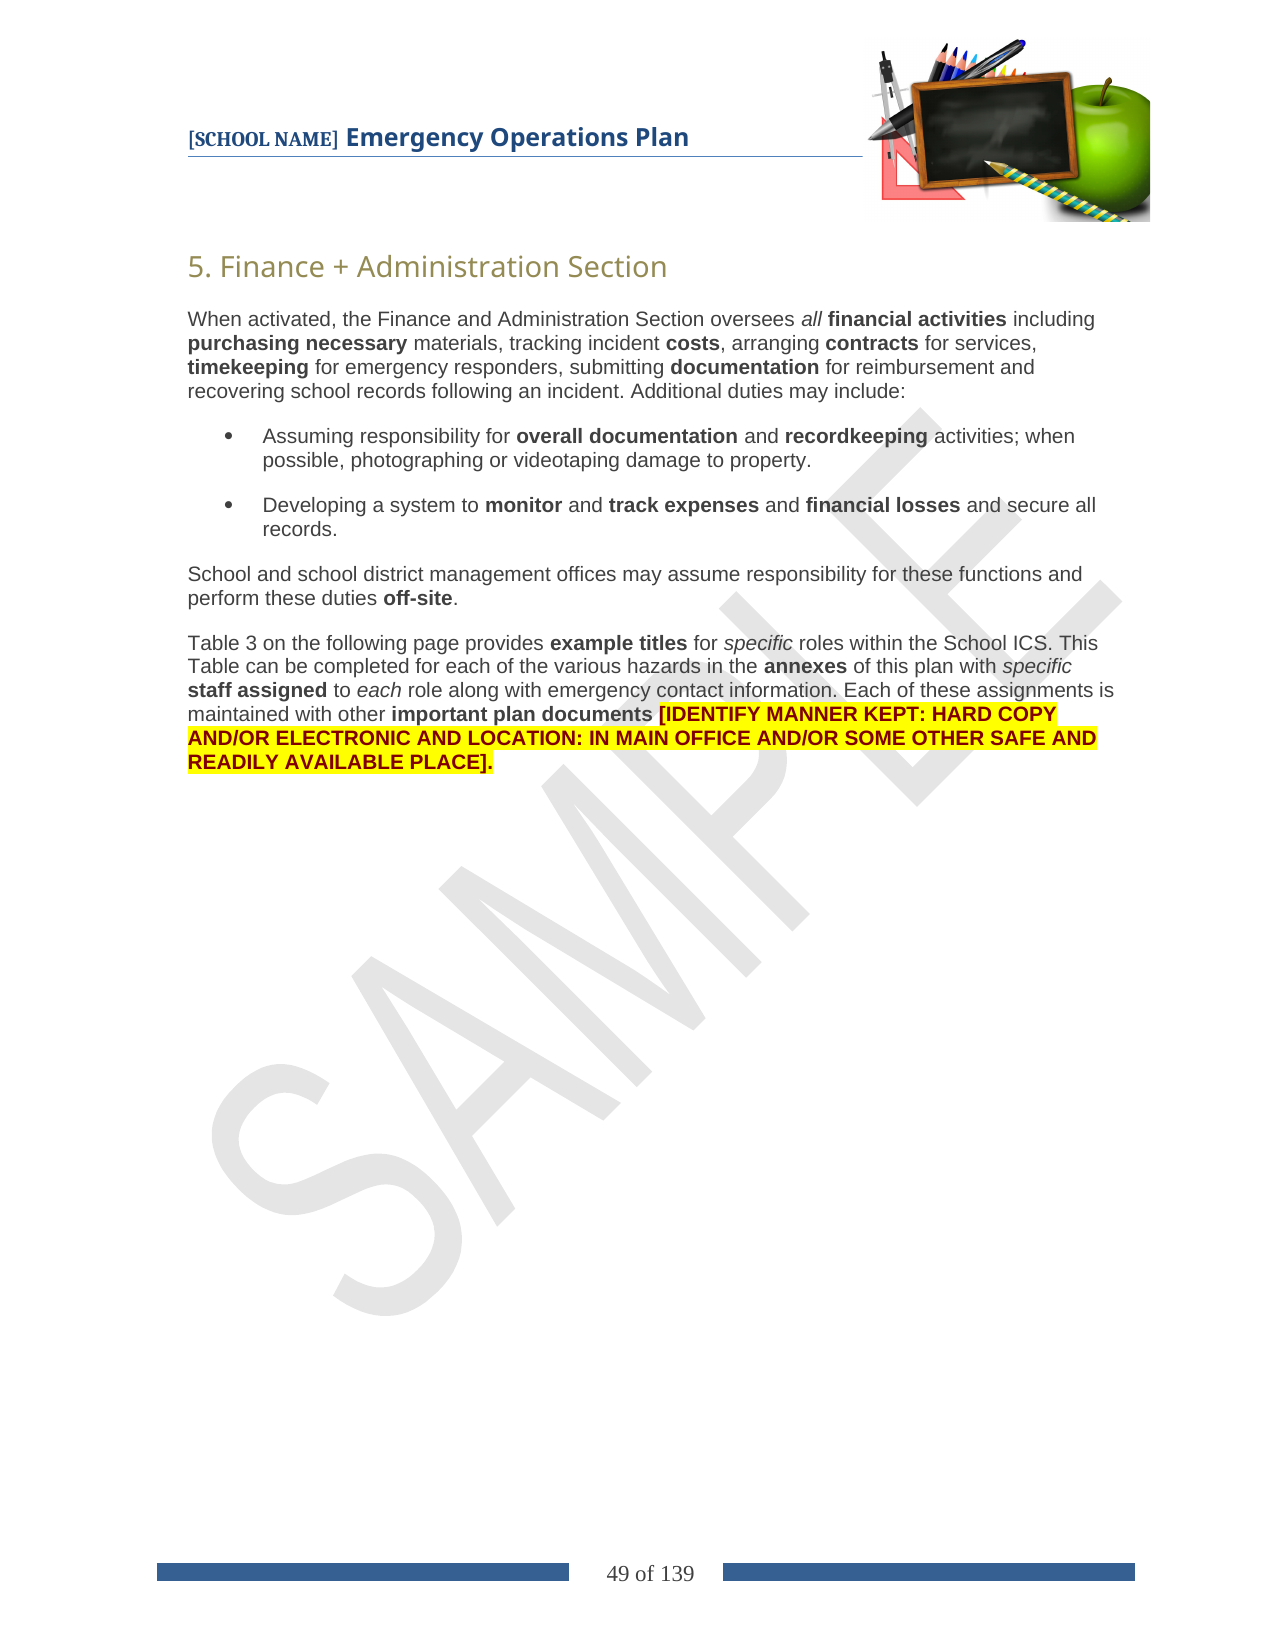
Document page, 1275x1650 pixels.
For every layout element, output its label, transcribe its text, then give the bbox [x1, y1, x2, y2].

text School and school district management offices may assume responsibility for these functions and perform these duties off-site. [187, 562, 1117, 609]
text When activated, the Finance and Administration Section oversees all financial activities including purchasing necessary materials, tracking incident costs, arranging contracts for services, timekeeping for emergency responders, submitting documentation for reimbursement and recovering school records following an incident. Additional duties may include: [187, 307, 1117, 403]
list Developing a system to monitor and track expenses and financial losses and secure all records. [225, 493, 1117, 541]
list Assuming responsibility for overall documentation and recordkeeping activities; when possible, photographing or videotaping damage to property. [225, 424, 1117, 472]
text 5. Finance + Administration Section [187, 247, 1117, 286]
text Table 3 on the following page provides example titles for specific roles within the School ICS. This Table can be completed for each of the various hazards in the annexes of this plan with specific staff assigned to each role along with emergency contact information. Each of these assignments is maintained with other important plan documents [IDENTIFY MANNER KEPT: HARD COPY AND/OR ELECTRONIC AND LOCATION: IN MAIN OFFICE AND/OR SOME OTHER SAFE AND READILY AVAILABLE PLACE]. [187, 630, 1117, 774]
picture [862, 37, 1150, 221]
